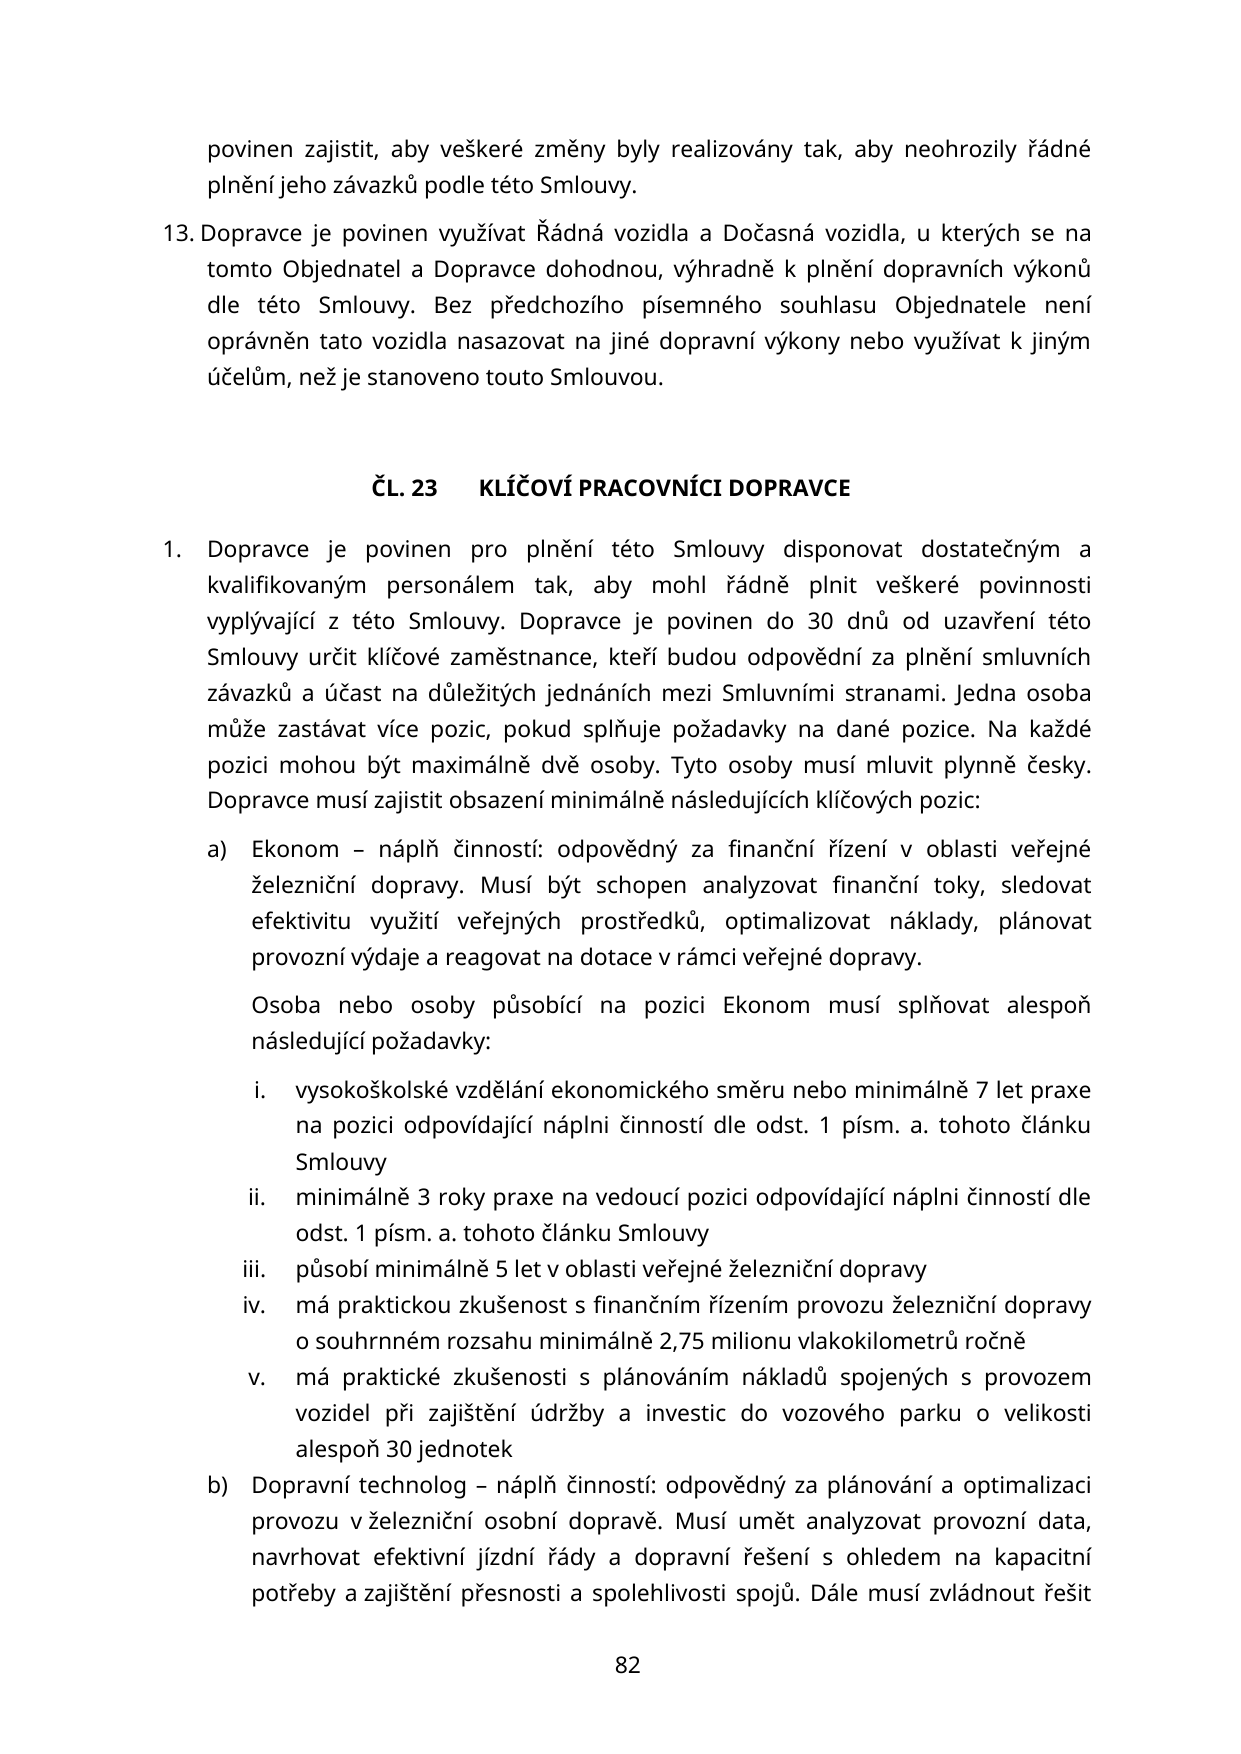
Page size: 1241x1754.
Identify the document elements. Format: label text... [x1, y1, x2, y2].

list má praktickou zkušenost s finančním řízením provozu železniční dopravy o souhrnném rozsahu minimálně 2,75 milionu vlakokilometrů ročně [266, 1289, 1093, 1356]
subtitle KLÍČOVÍ PRACOVNÍCI DOPRAVCE [162, 472, 1093, 503]
list působí minimálně 5 let v oblasti veřejné železniční dopravy [266, 1253, 1093, 1284]
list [207, 1469, 1093, 1608]
list má praktické zkušenosti s plánováním nákladů spojených s provozem vozidel při zajištění údržby a investic do vozového parku o velikosti alespoň 30 jednotek [266, 1361, 1093, 1464]
list Dopravce je povinen využívat Řádná vozidla a Dočasná vozidla, u kterých se na tomto Objednatel a Dopravce dohodnou, výhradně k plnění dopravních výkonů dle této Smlouvy. Bez předchozího písemného souhlasu Objednatele není oprávněn tato vozidla nasazovat na jiné dopravní výkony nebo využívat k jiným účelům, než je stanoveno touto Smlouvou. [162, 217, 1093, 392]
list vysokoškolské vzdělání ekonomického směru nebo minimálně 7 let praxe na pozici odpovídající náplni činností dle odst. 1 písm. a. tohoto článku Smlouvy [266, 1073, 1093, 1177]
list Osoba nebo osoby působící na pozici Ekonom musí splňovat alespoň následující požadavky: [251, 989, 1093, 1056]
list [162, 133, 1093, 200]
list Ekonom – náplň činností: odpovědný za finanční řízení v oblasti veřejné železniční dopravy. Musí být schopen analyzovat finanční toky, sledovat efektivitu využití veřejných prostředků, optimalizovat náklady, plánovat provozní výdaje a reagovat na dotace v rámci veřejné dopravy. [207, 833, 1093, 972]
list Dopravce je povinen pro plnění této Smlouvy disponovat dostatečným a kvalifikovaným personálem tak, aby mohl řádně plnit veškeré povinnosti vyplývající z této Smlouvy. Dopravce je povinen do 30 dnů od uzavření této Smlouvy určit klíčové zaměstnance, kteří budou odpovědní za plnění smluvních závazků a účast na důležitých jednáních mezi Smluvními stranami. Jedna osoba může zastávat více pozic, pokud splňuje požadavky na dané pozice. Na každé pozici mohou být maximálně dvě osoby. Tyto osoby musí mluvit plynně česky. Dopravce musí zajistit obsazení minimálně následujících klíčových pozic: [162, 533, 1093, 816]
list minimálně 3 roky praxe na vedoucí pozici odpovídající náplni činností dle odst. 1 písm. a. tohoto článku Smlouvy [266, 1181, 1093, 1248]
